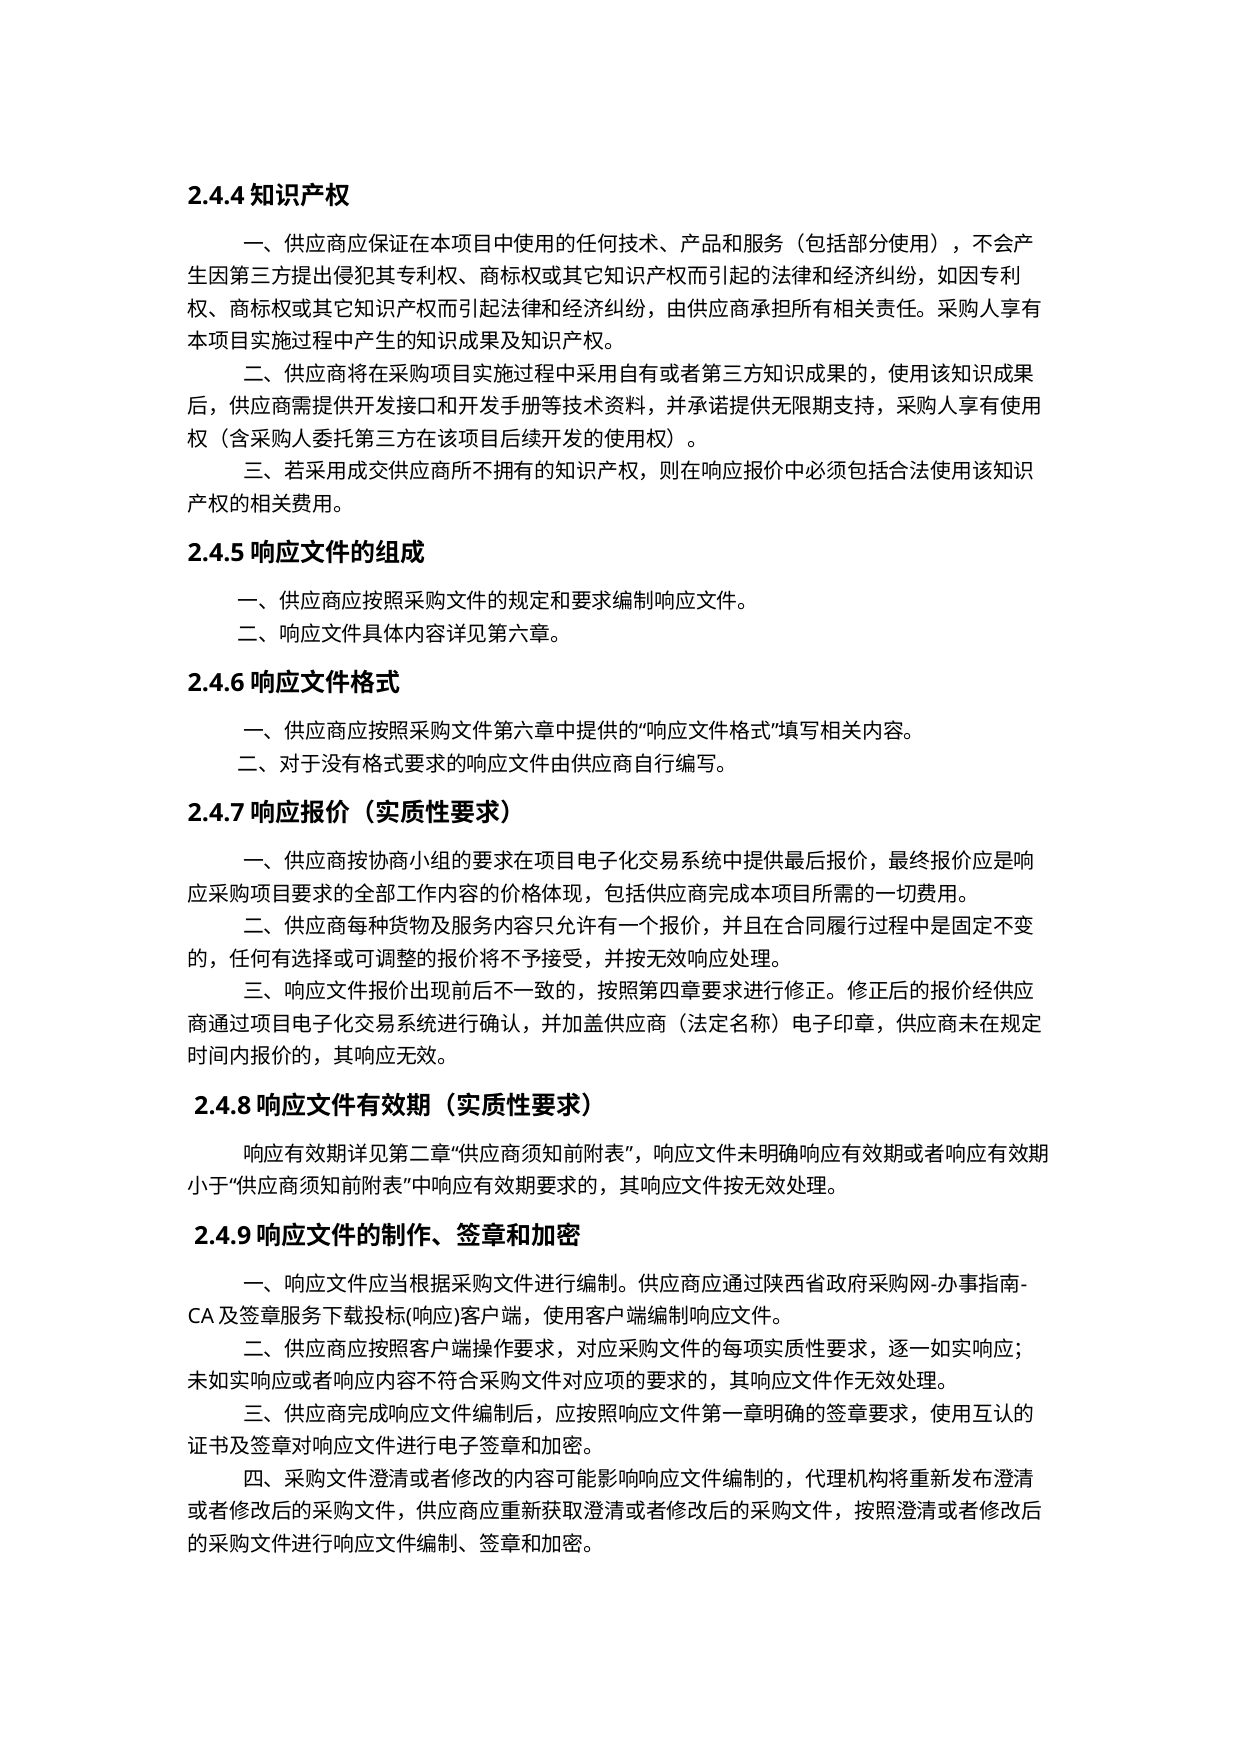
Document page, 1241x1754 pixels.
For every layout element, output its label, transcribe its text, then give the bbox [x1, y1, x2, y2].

text 二、供应商每种货物及服务内容只允许有一个报价，并且在合同履行过程中是固定不变的，任何有选择或可调整的报价将不予接受，并按无效响应处理。 [187, 909, 1053, 974]
text 2.4.7响应报价（实质性要求） [187, 779, 1053, 844]
text 2.4.4知识产权 [187, 162, 1053, 227]
text 一、响应文件应当根据采购文件进行编制。供应商应通过陕西省政府采购网-办事指南-CA及签章服务下载投标(响应)客户端，使用客户端编制响应文件。 [187, 1267, 1053, 1332]
text 二、供应商将在采购项目实施过程中采用自有或者第三方知识成果的，使用该知识成果后，供应商需提供开发接口和开发手册等技术资料，并承诺提供无限期支持，采购人享有使用权（含采购人委托第三方在该项目后续开发的使用权）。 [187, 357, 1053, 454]
text 一、供应商按协商小组的要求在项目电子化交易系统中提供最后报价，最终报价应是响应采购项目要求的全部工作内容的价格体现，包括供应商完成本项目所需的一切费用。 [187, 844, 1053, 909]
text 2.4.8响应文件有效期（实质性要求） [187, 1072, 1053, 1137]
text 响应有效期详见第二章“供应商须知前附表”，响应文件未明确响应有效期或者响应有效期小于“供应商须知前附表”中响应有效期要求的，其响应文件按无效处理。 [187, 1137, 1053, 1202]
text 二、对于没有格式要求的响应文件由供应商自行编写。 [187, 747, 1053, 779]
text 三、若采用成交供应商所不拥有的知识产权，则在响应报价中必须包括合法使用该知识产权的相关费用。 [187, 454, 1053, 519]
text 一、供应商应保证在本项目中使用的任何技术、产品和服务（包括部分使用），不会产生因第三方提出侵犯其专利权、商标权或其它知识产权而引起的法律和经济纠纷，如因专利权、商标权或其它知识产权而引起法律和经济纠纷，由供应商承担所有相关责任。采购人享有本项目实施过程中产生的知识成果及知识产权。 [187, 227, 1053, 357]
text 一、供应商应按照采购文件的规定和要求编制响应文件。 [187, 584, 1053, 617]
text 二、响应文件具体内容详见第六章。 [187, 617, 1053, 649]
text 2.4.5响应文件的组成 [187, 519, 1053, 584]
text 四、采购文件澄清或者修改的内容可能影响响应文件编制的，代理机构将重新发布澄清或者修改后的采购文件，供应商应重新获取澄清或者修改后的采购文件，按照澄清或者修改后的采购文件进行响应文件编制、签章和加密。 [187, 1462, 1053, 1559]
text 二、供应商应按照客户端操作要求，对应采购文件的每项实质性要求，逐一如实响应；未如实响应或者响应内容不符合采购文件对应项的要求的，其响应文件作无效处理。 [187, 1332, 1053, 1397]
text 一、供应商应按照采购文件第六章中提供的“响应文件格式”填写相关内容。 [187, 714, 1053, 747]
text 三、供应商完成响应文件编制后，应按照响应文件第一章明确的签章要求，使用互认的证书及签章对响应文件进行电子签章和加密。 [187, 1397, 1053, 1462]
text 2.4.9响应文件的制作、签章和加密 [187, 1202, 1053, 1267]
text 2.4.6响应文件格式 [187, 649, 1053, 714]
text 三、响应文件报价出现前后不一致的，按照第四章要求进行修正。修正后的报价经供应商通过项目电子化交易系统进行确认，并加盖供应商（法定名称）电子印章，供应商未在规定时间内报价的，其响应无效。 [187, 974, 1053, 1072]
